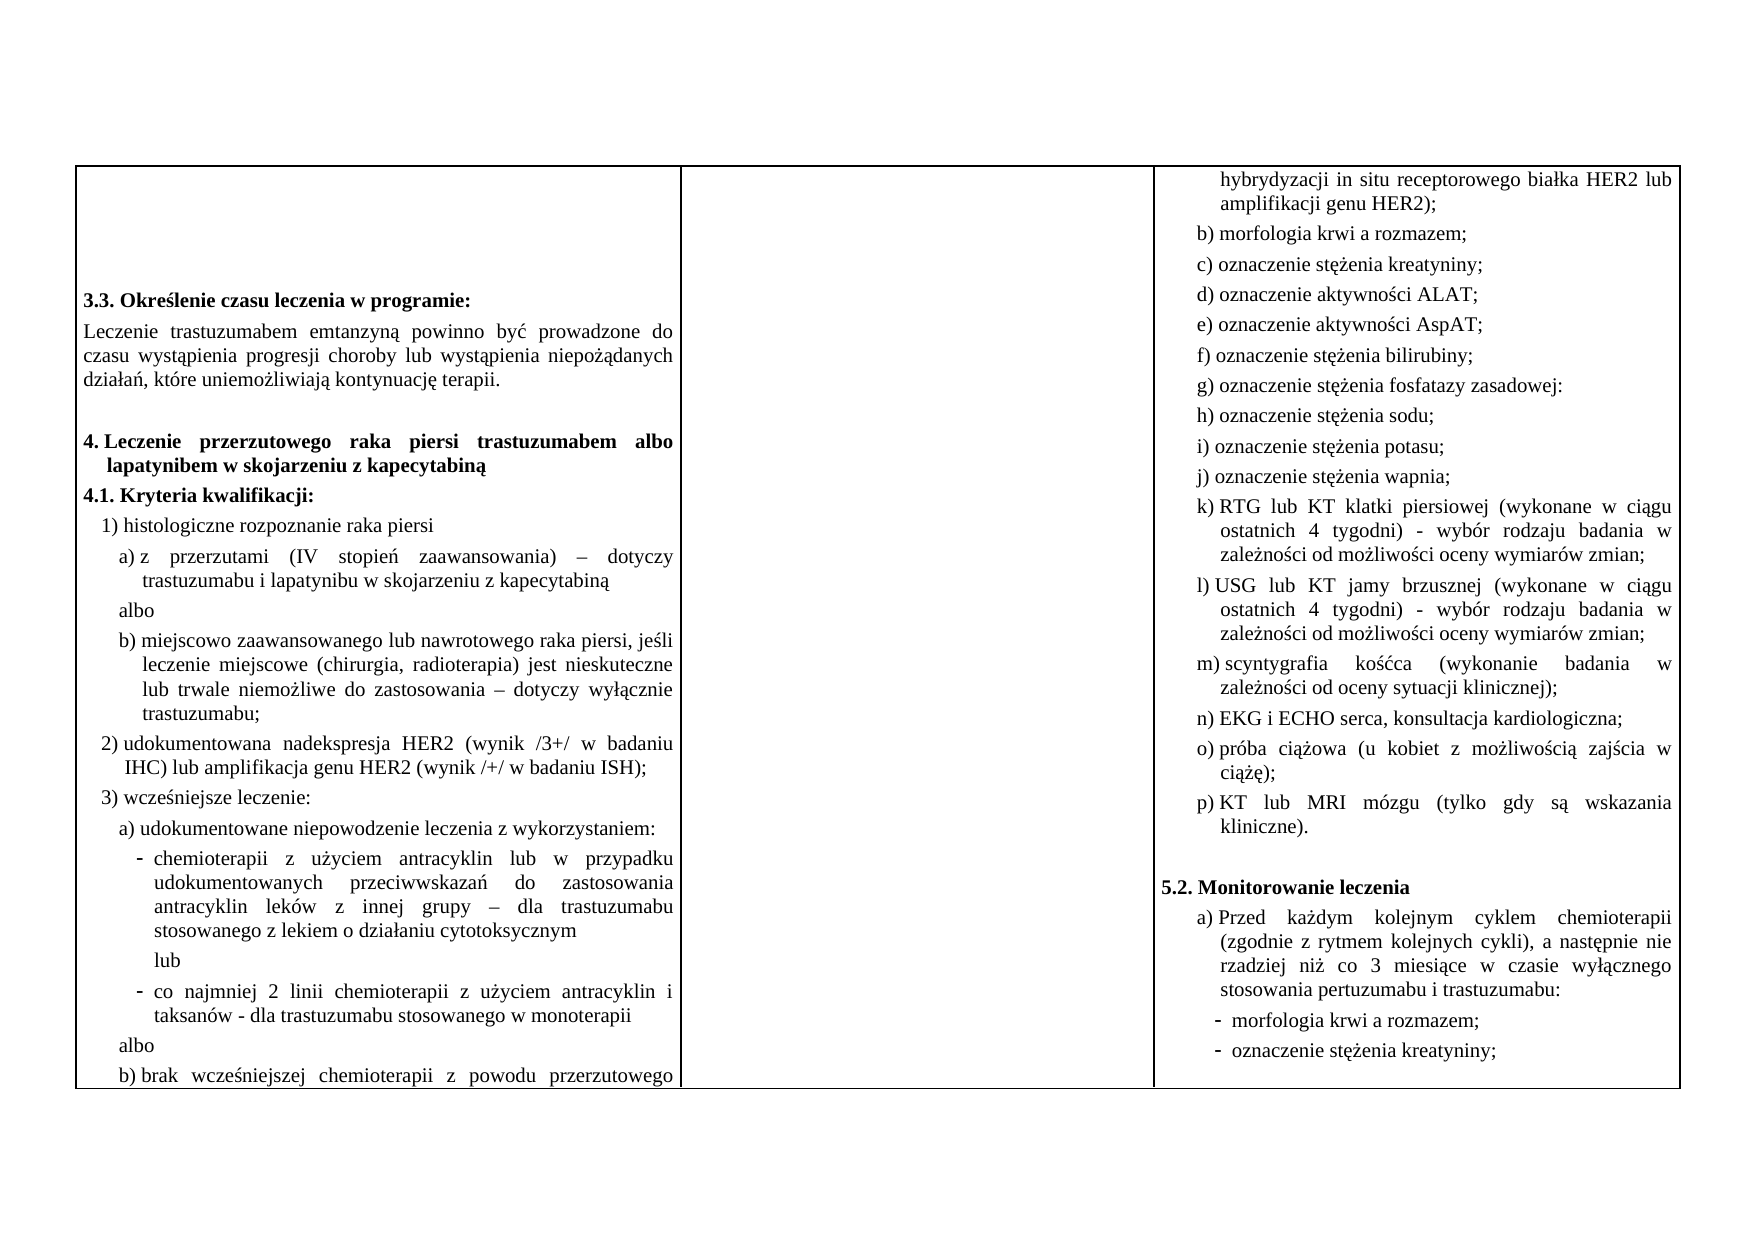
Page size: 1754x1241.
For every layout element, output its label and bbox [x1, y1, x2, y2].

table_cell [77, 167, 680, 1087]
table_cell [682, 167, 1153, 1087]
table_cell [1155, 167, 1679, 1087]
